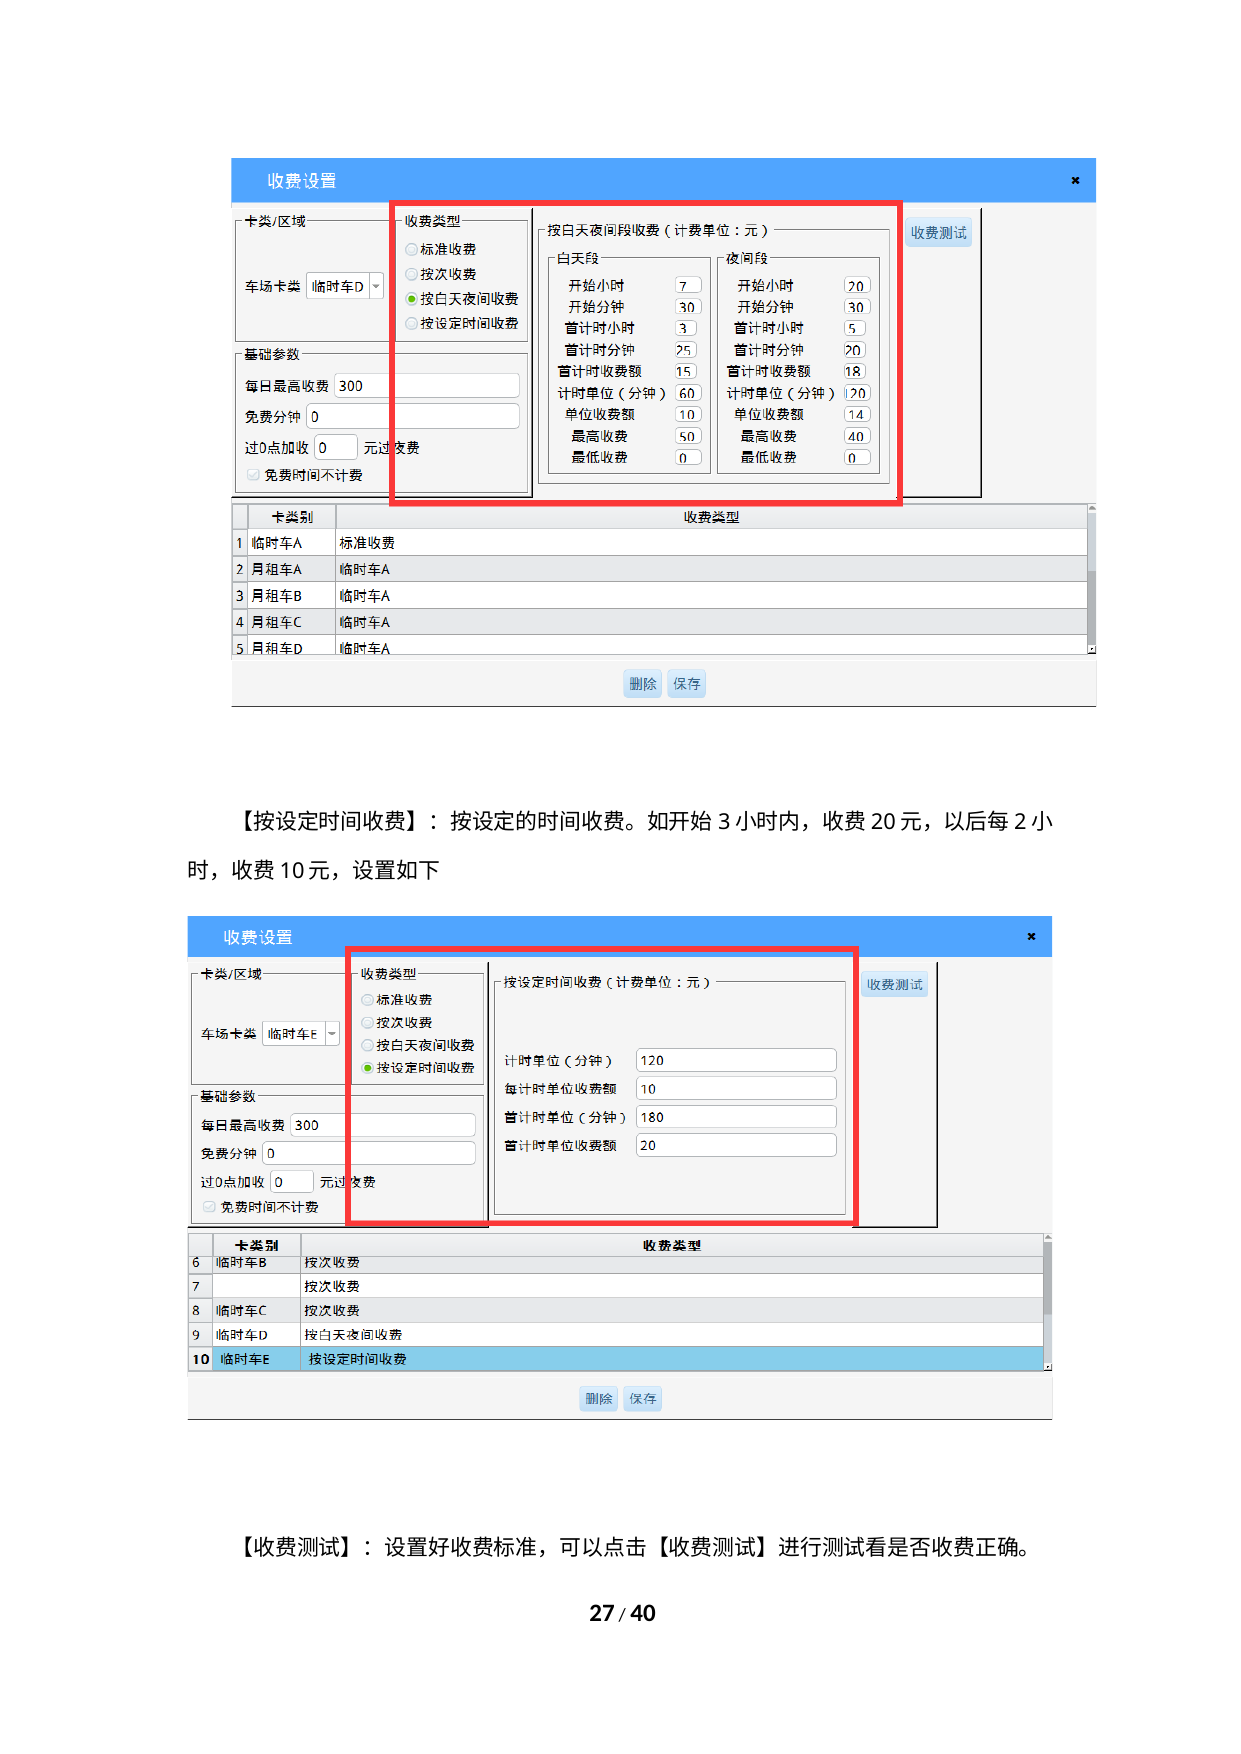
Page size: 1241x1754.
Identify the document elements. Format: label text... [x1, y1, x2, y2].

text 【收费测试】：设置好收费标准，可以点击【收费测试】进行测试看是否收费正确。 [187, 1529, 1053, 1562]
text 【按设定时间收费】：按设定的时间收费。如开始3小时内，收费20元，以后每2小时，收费10元，设置如下 [187, 803, 1053, 885]
picture [187, 916, 1053, 1420]
picture [231, 158, 1097, 707]
